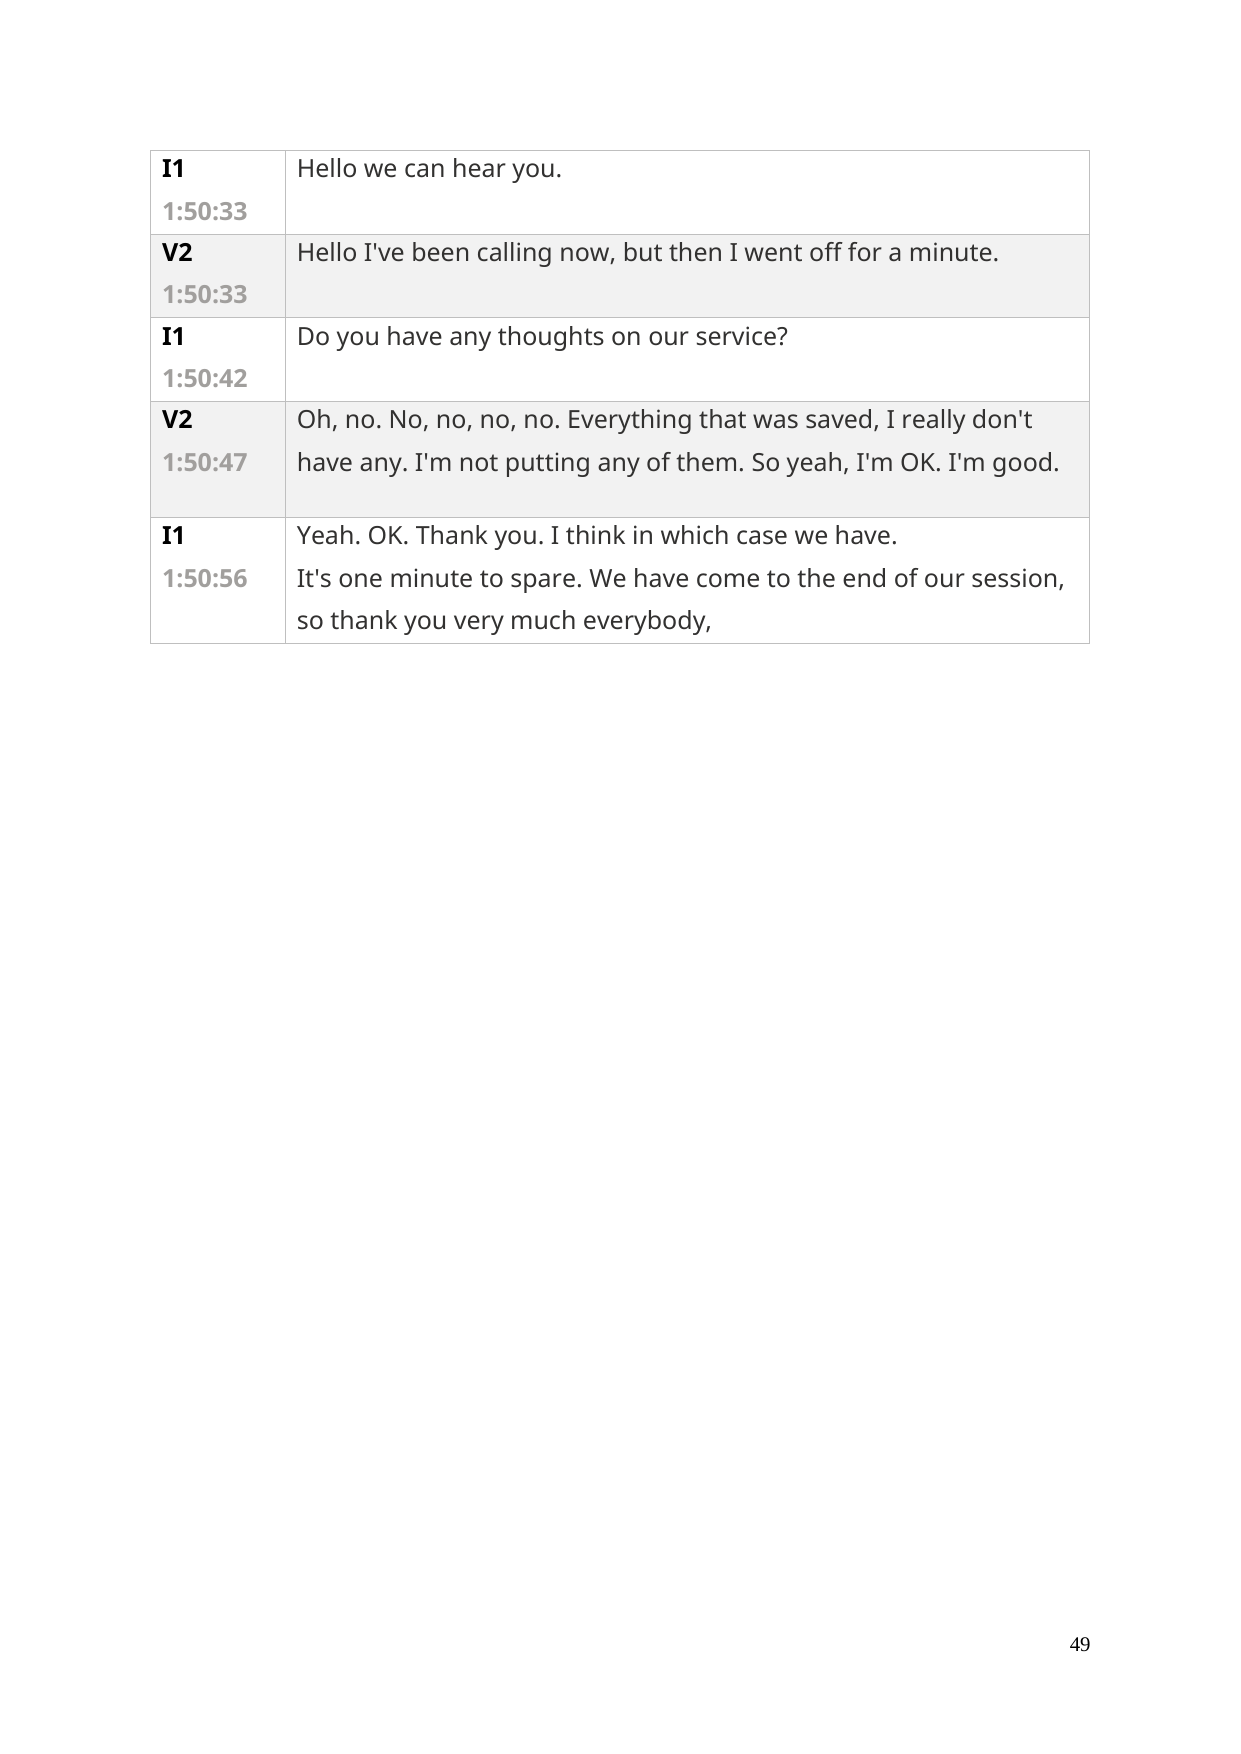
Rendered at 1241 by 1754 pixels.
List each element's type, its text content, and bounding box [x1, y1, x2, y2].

table_cell Yeah. OK. Thank you. I think in which case we have. It's one minute to spare. We have come to the end of our session, so thank you very much everybody, [286, 518, 1089, 643]
table_cell I1 1:50:33 [151, 151, 285, 233]
table_cell Hello we can hear you. [286, 151, 1089, 233]
table_cell Hello I've been calling now, but then I went off for a minute. [286, 235, 1089, 317]
table_cell I1 1:50:42 [151, 318, 285, 401]
table_cell I1 1:50:56 [151, 518, 285, 643]
table_cell Oh, no. No, no, no, no. Everything that was saved, I really don't have any. I'm not putting any of them. So yeah, I'm OK. I'm good. [286, 402, 1089, 517]
table_cell V2 1:50:47 [151, 402, 285, 517]
table_cell Do you have any thoughts on our service? [286, 318, 1089, 401]
table_cell V2 1:50:33 [151, 235, 285, 317]
